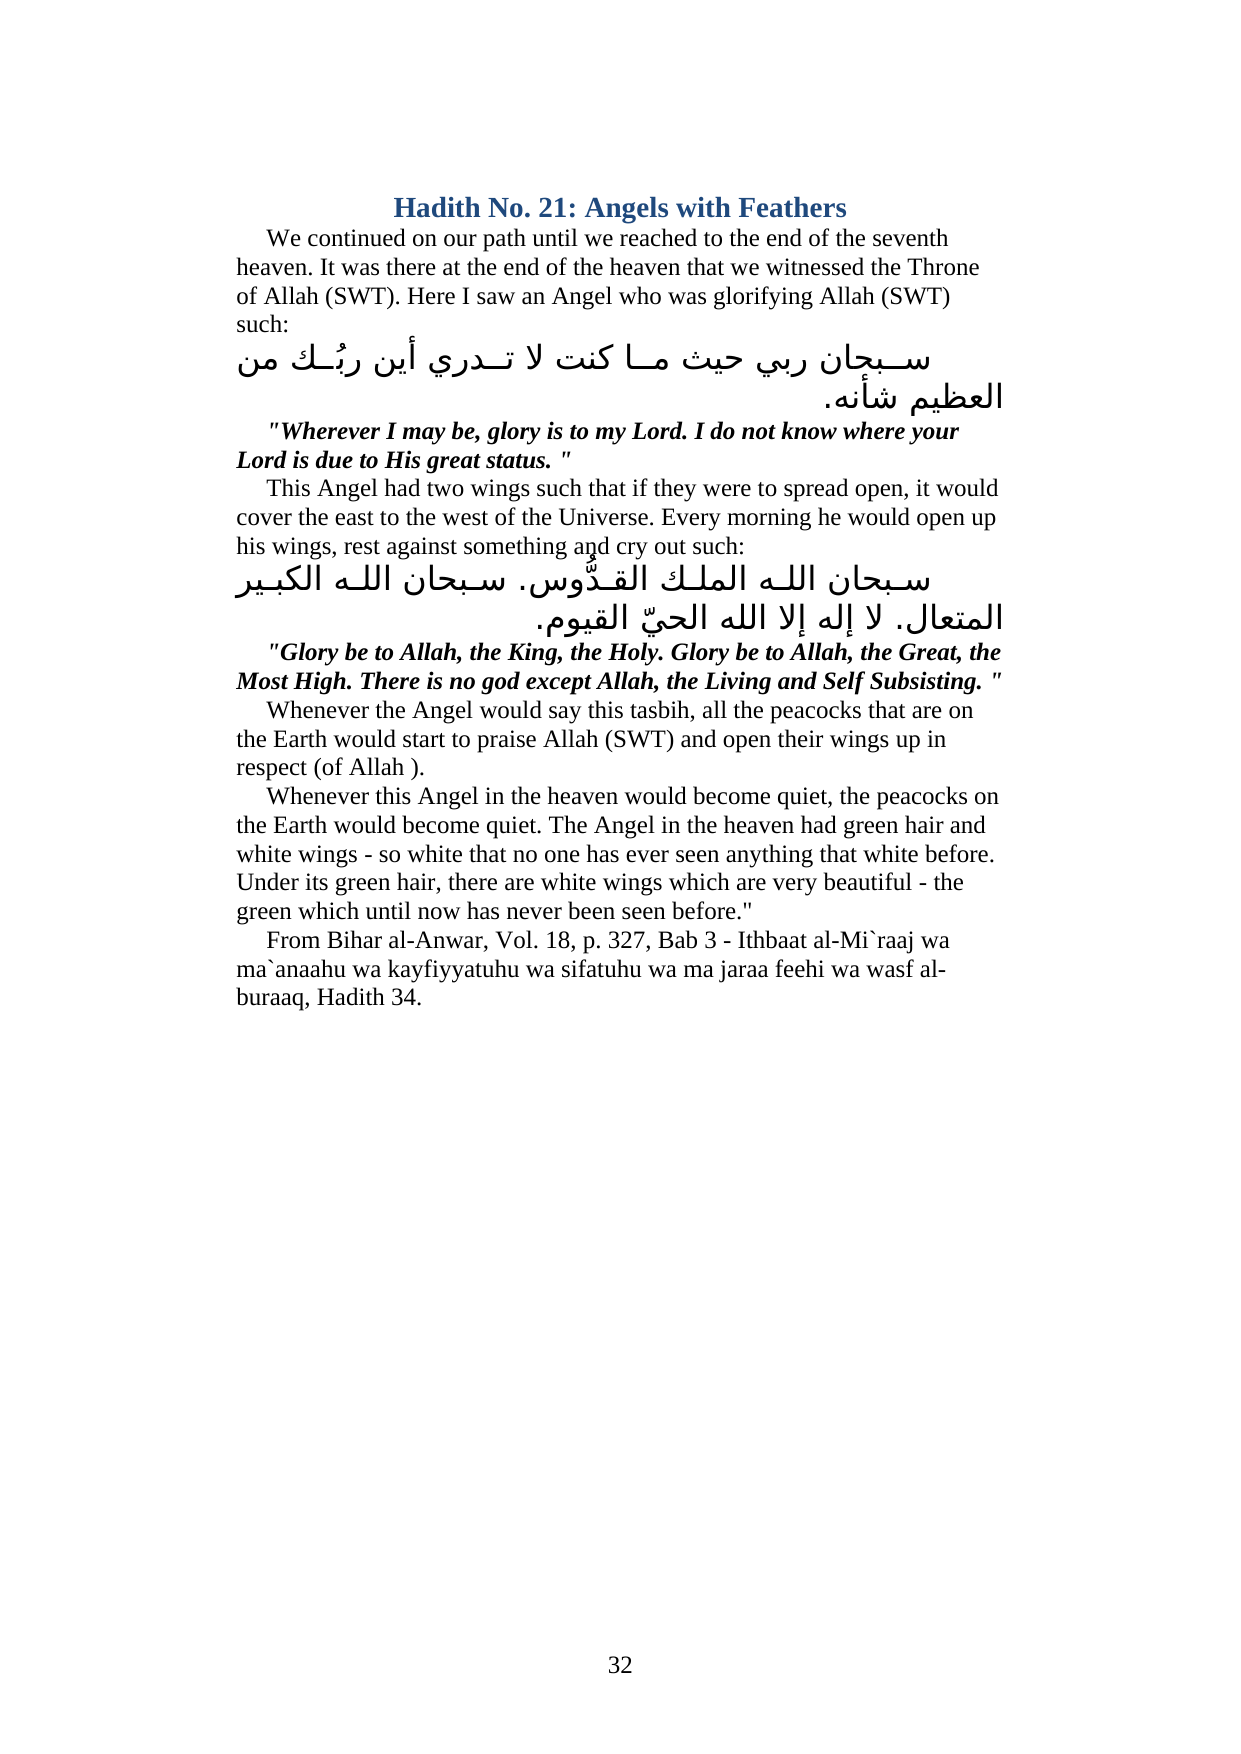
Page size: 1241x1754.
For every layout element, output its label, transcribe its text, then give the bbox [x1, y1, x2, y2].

text سبحان الله الملك القدُّوس. سبحان الله الكبير المتعال. لا إله إلا الله الحيّ القيوم. [236, 560, 1004, 637]
text Whenever the Angel would say this tasbih, all the peacocks that are on the Earth would start to praise Allah (SWT) and open their wings up in respect (of Allah ). [236, 695, 1004, 781]
text We continued on our path until we reached to the end of the seventh heaven. It was there at the end of the heaven that we witnessed the Throne of Allah (SWT). Here I saw an Angel who was glorifying Allah (SWT) such: [236, 223, 1004, 338]
text "Glory be to Allah, the King, the Holy. Glory be to Allah, the Great, the Most High. There is no god except Allah, the Living and Self­ Subsisting. " [236, 637, 1004, 695]
text Whenever this Angel in the heaven would become quiet, the peacocks on the Earth would become quiet. The Angel in the heaven had green hair and white wings - so white that no one has ever seen anything that white before. Under its green hair, there are white wings which are very beautiful - the green which until now has never been seen before." [236, 781, 1004, 925]
text From Bihar al-Anwar, Vol. 18, p. 327, Bab 3 - Ithbaat al-Mi`raaj wa ma`anaahu wa kayfiyyatuhu wa sifatuhu wa ma jaraa feehi wa wasf al-buraaq, Hadith 34. [236, 925, 1004, 1011]
text This Angel had two wings such that if they were to spread open, it would cover the east to the west of the Universe. Every morning he would open up his wings, rest against something and cry out such: [236, 473, 1004, 560]
subtitle Hadith No. 21: Angels with Feathers [236, 190, 1004, 223]
text "Wherever I may be, glory is to my Lord. I do not know where your Lord is due to His great status. " [236, 416, 1004, 473]
text سبحان ربي حيث ما كنت لا تدري أين ربُك من العظيم شأنه. [236, 338, 1004, 416]
